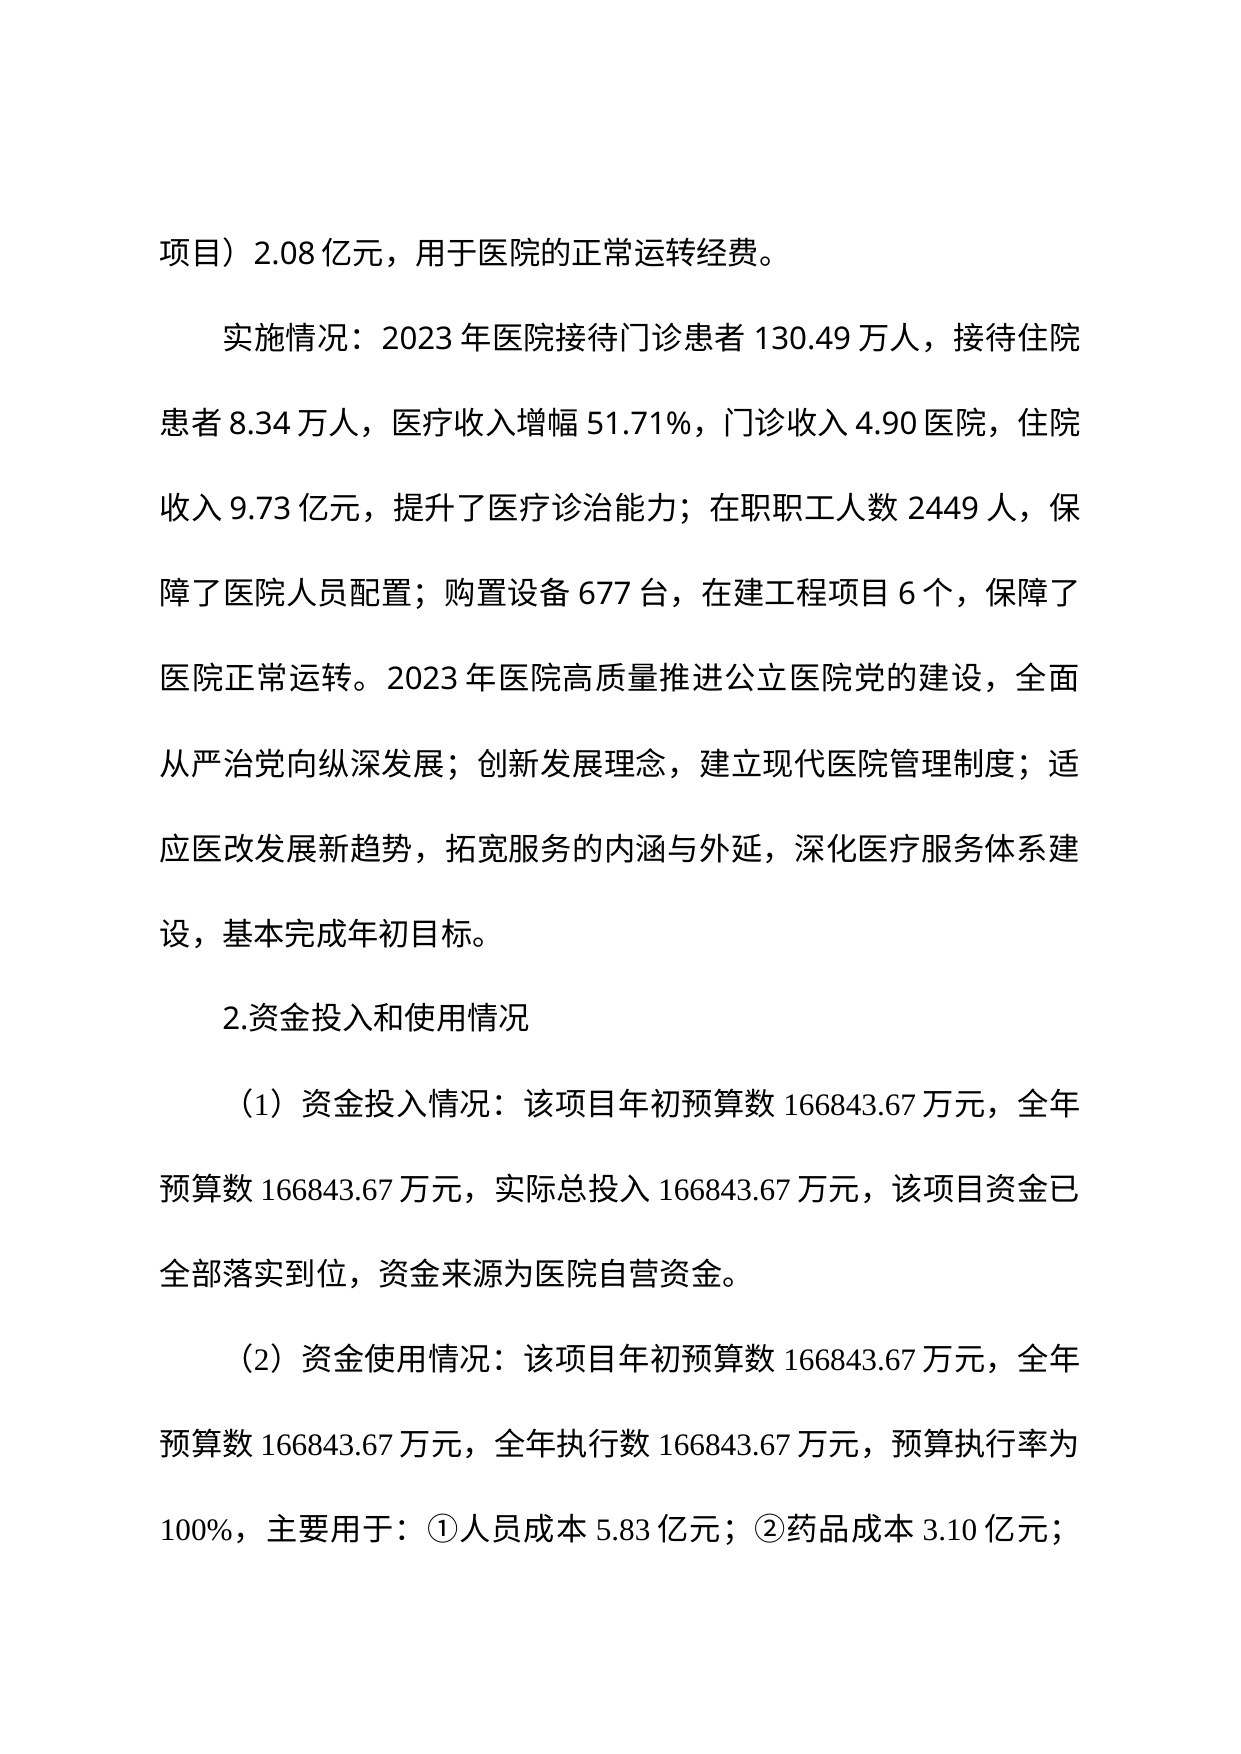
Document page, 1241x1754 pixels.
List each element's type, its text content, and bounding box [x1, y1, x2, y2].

text 2.资金投入和使用情况 [159, 974, 1081, 1059]
text 实施情况：2023年医院接待门诊患者130.49万人，接待住院患者8.34万人，医疗收入增幅51.71%，门诊收入4.90医院，住院收入9.73亿元，提升了医疗诊治能力；在职职工人数2449人，保障了医院人员配置；购置设备677台，在建工程项目6个，保障了医院正常运转。2023年医院高质量推进公立医院党的建设，全面从严治党向纵深发展；创新发展理念，建立现代医院管理制度；适应医改发展新趋势，拓宽服务的内涵与外延，深化医疗服务体系建设，基本完成年初目标。 [159, 294, 1081, 974]
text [159, 1314, 1081, 1569]
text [159, 209, 1081, 294]
text （1）资金投入情况：该项目年初预算数166843.67万元，全年预算数166843.67万元，实际总投入166843.67万元，该项目资金已全部落实到位，资金来源为医院自营资金。 [159, 1059, 1081, 1314]
